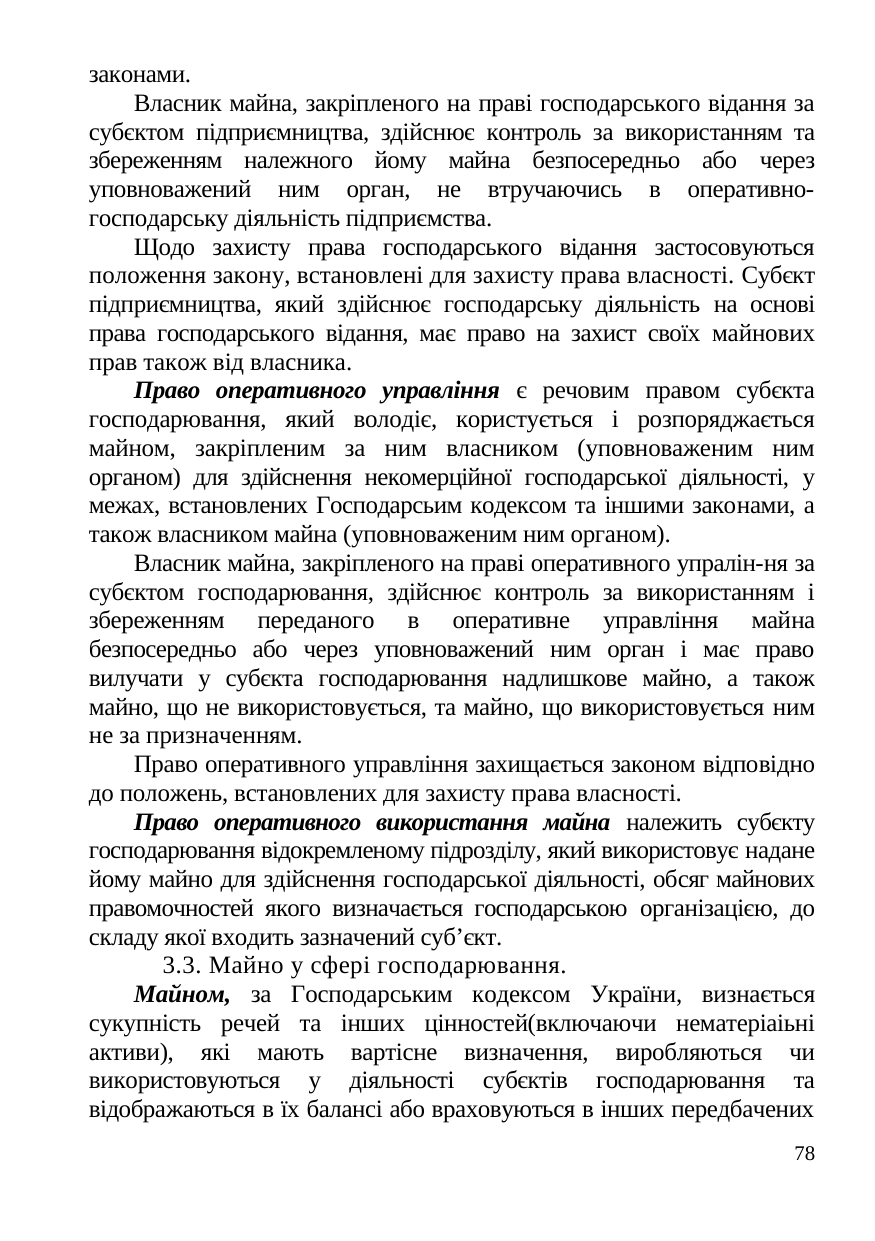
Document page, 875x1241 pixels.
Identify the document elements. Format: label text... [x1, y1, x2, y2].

text Власник майна, закріпленого на праві оперативного упралін-ня за субєктом господарювання, здійснює контроль за використанням і збереженням переданого в оперативне управління майна безпосередньо або через уповноважений ним орган і має право вилучати у субєкта господарювання надлишкове майно, а також майно, що не використовується, та майно, що використовується ним не за призначенням. [89, 548, 815, 749]
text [89, 979, 815, 1123]
text Право оперативного використання майна належить субєкту господарювання відокремленому підрозділу, який використовує надане йому майно для здійснення господарської діяльності, обсяг майнових правомочностей якого визначається господарською організацією, до складу якої входить зазначений суб’єкт. [89, 807, 815, 950]
text Право оперативного управління є речовим правом субєкта господарювання, який володіє, користується і розпоряджається майном, закріпленим за ним власником (уповноваженим ним органом) для здійснення некомерційної господарської діяльності, у межах, встановлених Господарсьим кодексом та іншими законами, а також власником майна (уповноваженим ним органом). [89, 375, 815, 548]
text 3.3. Майно у сфері господарювання. [89, 950, 815, 979]
text Право оперативного управління захищається законом відповідно до положень, встановлених для захисту права власності. [89, 749, 815, 807]
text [89, 59, 815, 88]
text Щодо захисту права господарського відання застосовуються положення закону, встановлені для захисту права власності. Субєкт підприємництва, який здійснює господарську діяльність на основі права господарського відання, має право на захист своїх майнових прав також від власника. [89, 232, 815, 375]
text Власник майна, закріпленого на праві господарського відання за субєктом підприємництва, здійснює контроль за використанням та збереженням належного йому майна безпосередньо або через уповноважений ним орган, не втручаючись в оперативно-господарську діяльність підприємства. [89, 88, 815, 232]
